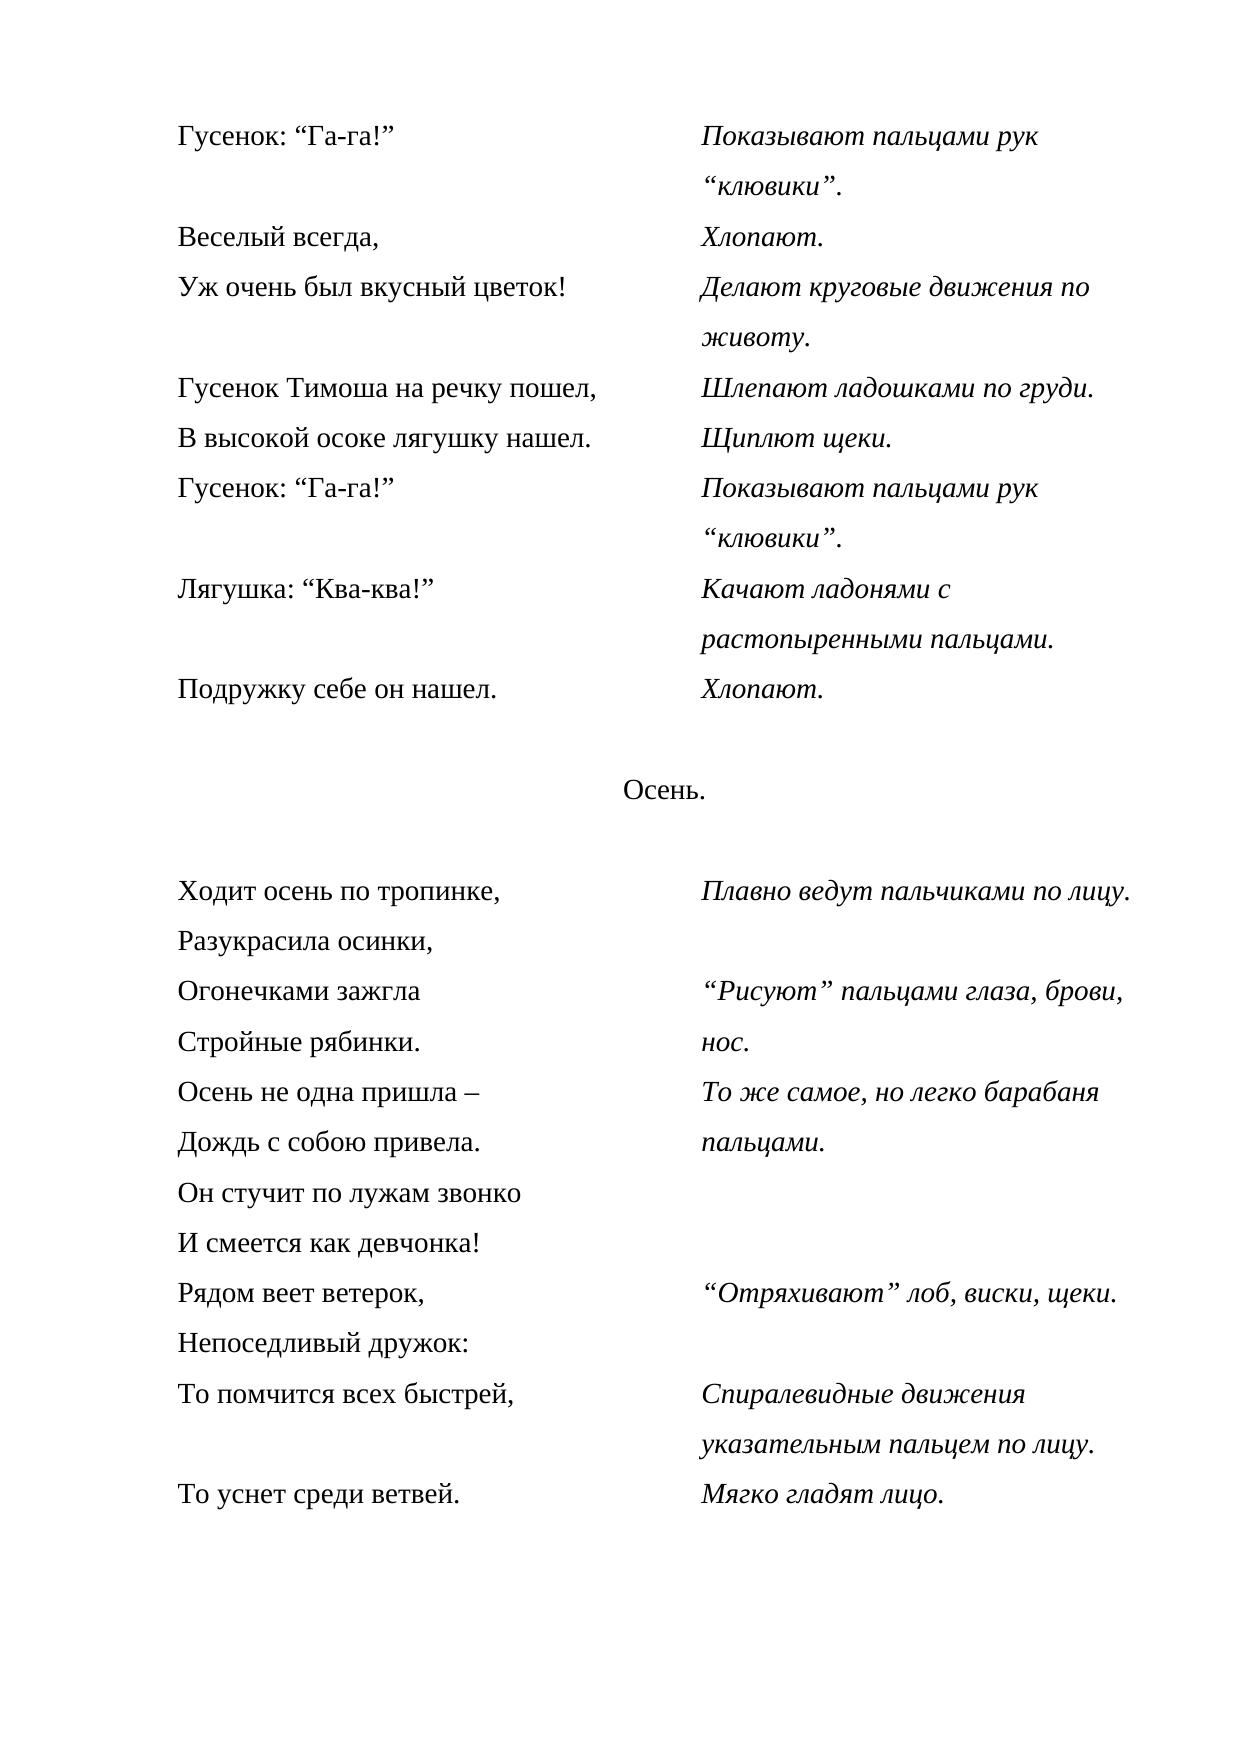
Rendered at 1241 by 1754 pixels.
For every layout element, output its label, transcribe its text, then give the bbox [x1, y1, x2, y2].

list Уж очень был вкусный цветок! [177, 269, 627, 303]
list То же самое, но легко барабаня пальцами. [701, 1074, 1152, 1158]
list Дождь с собою привела. [177, 1124, 627, 1158]
list Стройные рябинки. [177, 1024, 627, 1057]
list Показывают пальцами рук “клювики”. [701, 470, 1152, 554]
list “Рисуют” пальцами глаза, брови, нос. [701, 973, 1152, 1057]
list Осень. [177, 772, 1152, 806]
list Рядом веет ветерок, [177, 1275, 627, 1309]
list Хлопают. [701, 672, 1152, 705]
list То уснет среди ветвей. [177, 1477, 627, 1510]
list Делают круговые движения по животу. [701, 269, 1152, 353]
list В высокой осоке лягушку нашел. [177, 420, 627, 453]
list И смеется как девчонка! [177, 1225, 627, 1258]
list Плавно ведут пальчиками по лицу. [701, 873, 1152, 906]
list Ходит осень по тропинке, [177, 873, 627, 906]
list Спиралевидные движения указательным пальцем по лицу. [701, 1376, 1152, 1460]
list Качают ладонями с растопыренными пальцами. [701, 571, 1152, 655]
list То помчится всех быстрей, [177, 1376, 627, 1409]
list Гусенок: “Га-га!” [177, 470, 627, 504]
list Показывают пальцами рук “клювики”. [701, 118, 1152, 202]
list Гусенок Тимоша на речку пошел, [177, 370, 627, 403]
list Осень не одна пришла – [177, 1074, 627, 1108]
list Гусенок: “Га-га!” [177, 118, 627, 152]
list Он стучит по лужам звонко [177, 1175, 627, 1208]
list Шлепают ладошками по груди. [701, 370, 1152, 403]
list “Отряхивают” лоб, виски, щеки. [701, 1275, 1152, 1309]
list Веселый всегда, [177, 219, 627, 252]
list Подружку себе он нашел. [177, 672, 627, 705]
list Щиплют щеки. [701, 420, 1152, 453]
list Огонечками зажгла [177, 973, 627, 1007]
list Хлопают. [701, 219, 1152, 252]
list Разукрасила осинки, [177, 923, 627, 957]
list Непоседливый дружок: [177, 1326, 627, 1359]
list Лягушка: “Ква-ква!” [177, 571, 627, 604]
list Мягко гладят лицо. [701, 1477, 1152, 1510]
